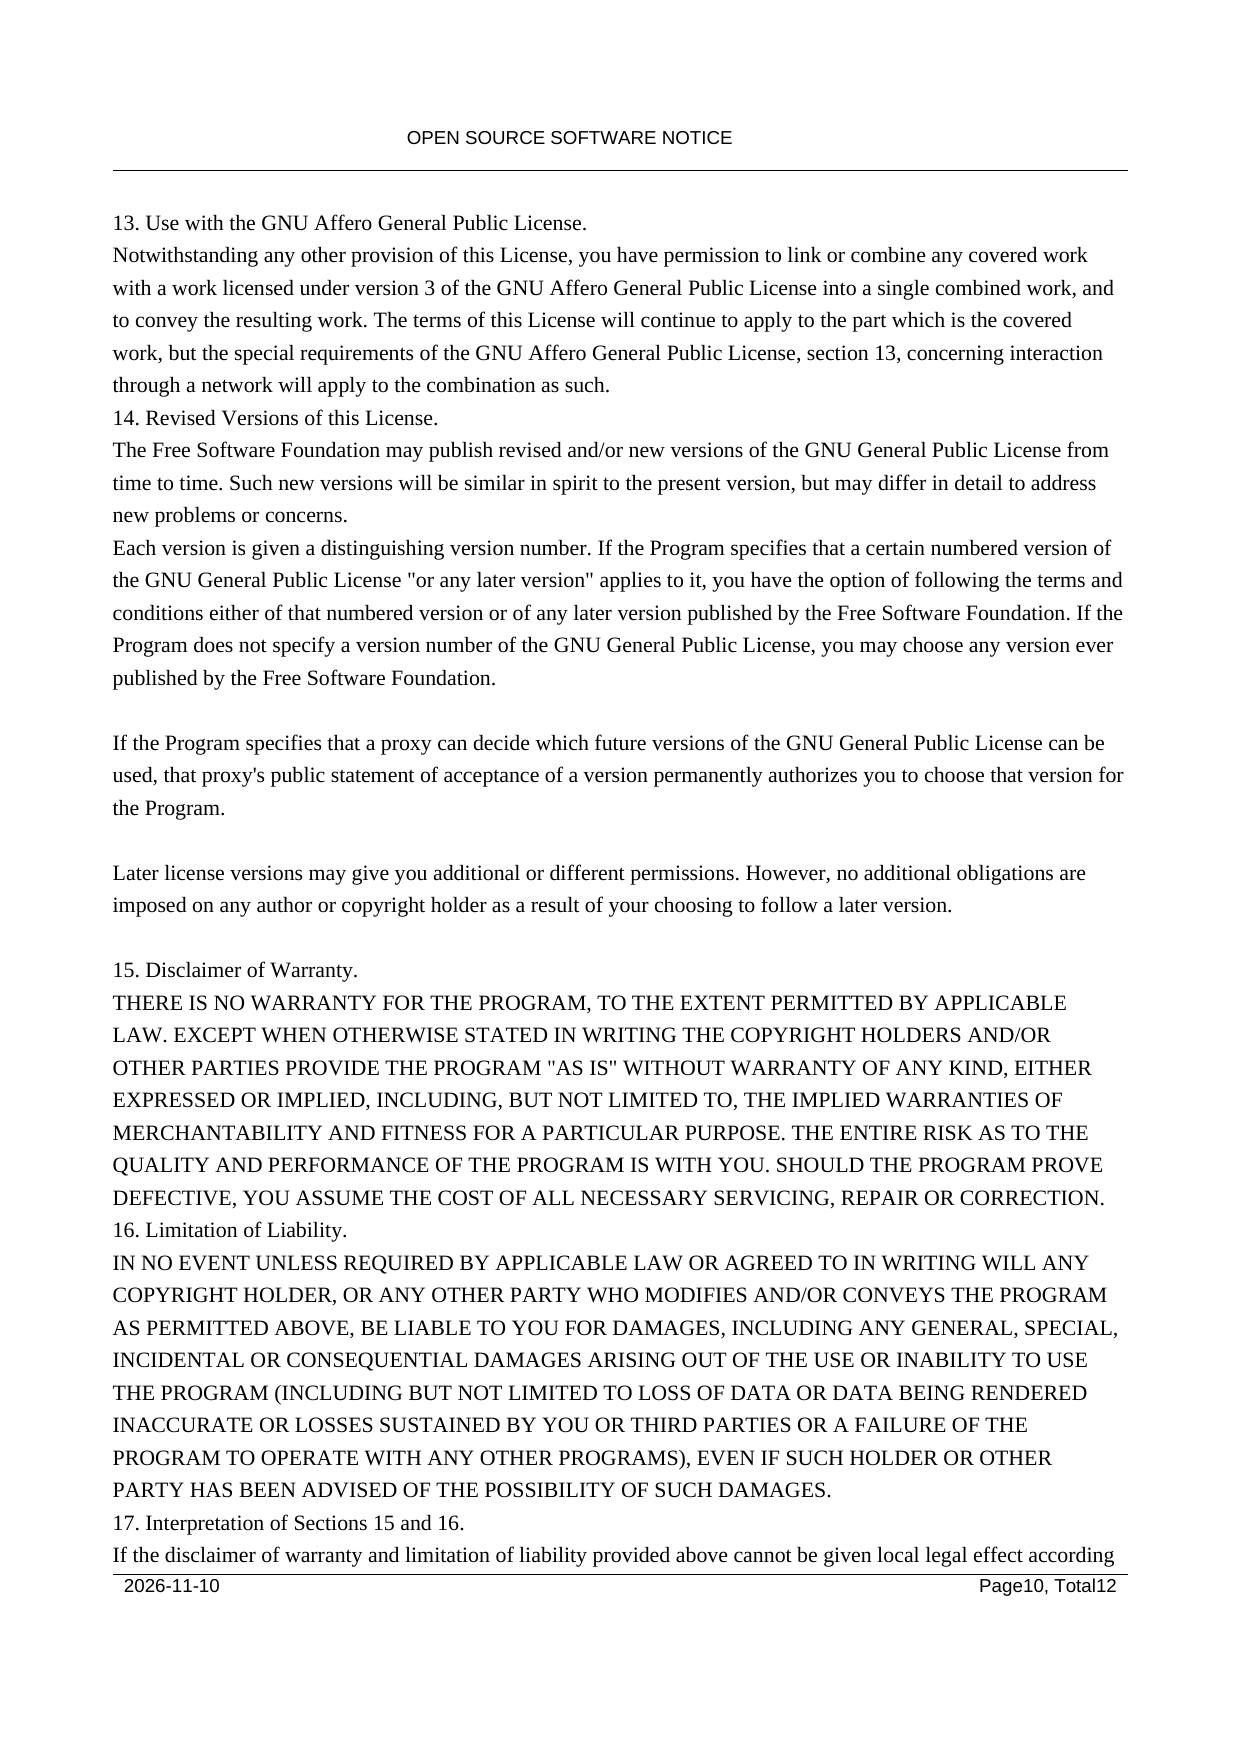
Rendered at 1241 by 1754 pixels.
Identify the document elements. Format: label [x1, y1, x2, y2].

text [112, 206, 1128, 1571]
